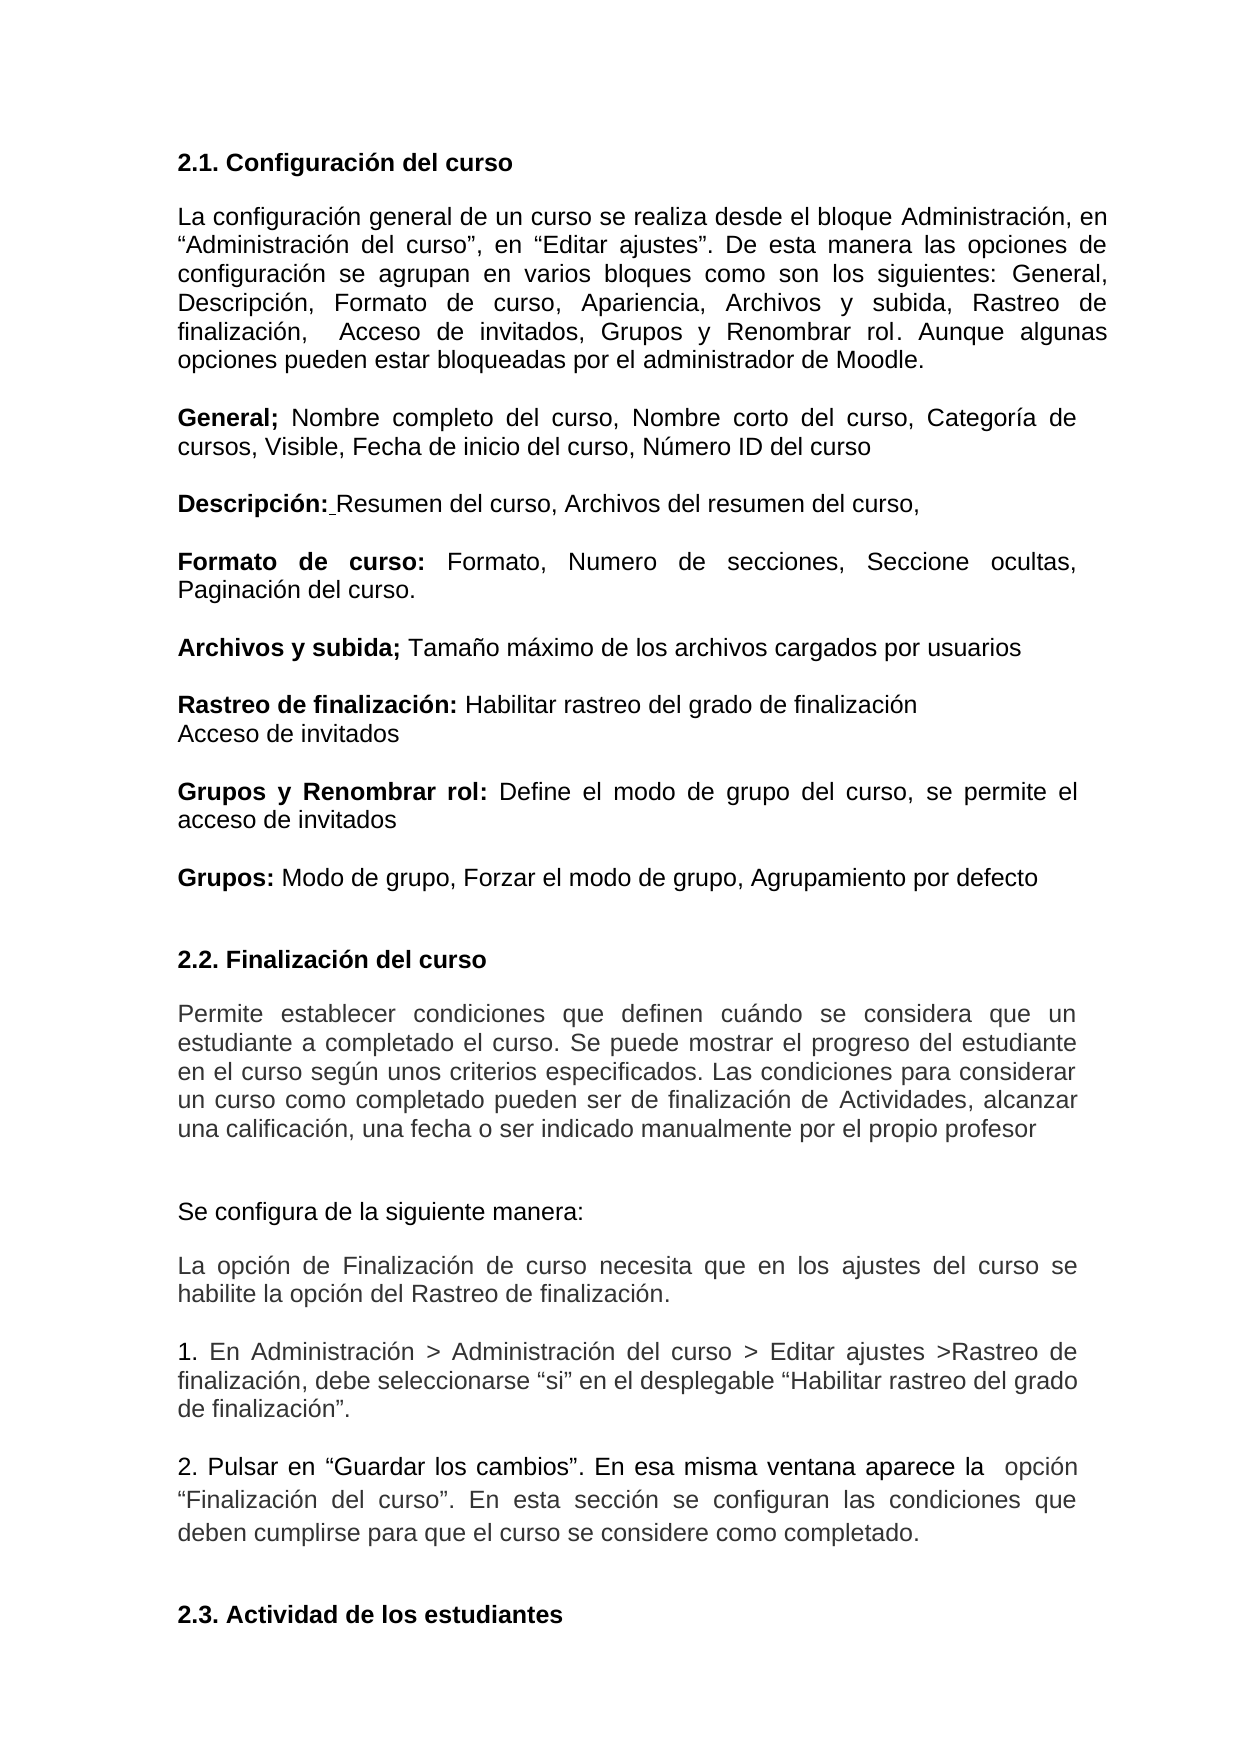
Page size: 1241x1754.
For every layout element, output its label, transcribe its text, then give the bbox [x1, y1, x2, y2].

text Formato de curso: Formato, Numero de secciones, Seccione ocultas, Paginación del curso. [177, 546, 1078, 604]
text Se configura de la siguiente manera: [177, 1197, 1078, 1226]
text La configuración general de un curso se realiza desde el bloque Administración, en “Administración del curso”, en “Editar ajustes”. De esta manera las opciones de configuración se agrupan en varios bloques como son los siguientes: General, Descripción, Formato de curso, Apariencia, Archivos y subida, Rastreo de finalización, Acceso de invitados, Grupos y Renombrar rol. Aunque algunas opciones pueden estar bloqueadas por el administrador de Moodle. [177, 201, 1108, 374]
text General; Nombre completo del curso, Nombre corto del curso, Categoría de cursos, Visible, Fecha de inicio del curso, Número ID del curso [177, 403, 1078, 460]
text La opción de Finalización de curso necesita que en los ajustes del curso se habilite la opción del Rastreo de finalización. [177, 1251, 1078, 1308]
text 2. Pulsar en “Guardar los cambios”. En esa misma ventana aparece la opción “Finalización del curso”. En esta sección se configuran las condiciones que deben cumplirse para que el curso se considere como completado. [177, 1452, 1078, 1547]
text 2.1. Configuración del curso [177, 148, 1078, 176]
text Archivos y subida; Tamaño máximo de los archivos cargados por usuarios [177, 633, 1078, 661]
text Rastreo de finalización: Habilitar rastreo del grado de finalización [177, 690, 1078, 719]
text 2.3. Actividad de los estudiantes [177, 1601, 1078, 1629]
text Descripción: Resumen del curso, Archivos del resumen del curso, [177, 489, 1078, 518]
text 1. En Administración > Administración del curso > Editar ajustes >Rastreo de finalización, debe seleccionarse “si” en el desplegable “Habilitar rastreo del grado de finalización”. [177, 1337, 1078, 1423]
text Grupos: Modo de grupo, Forzar el modo de grupo, Agrupamiento por defecto [177, 863, 1078, 891]
text Acceso de invitados [177, 719, 1078, 748]
text Grupos y Renombrar rol: Define el modo de grupo del curso, se permite el acceso de invitados [177, 776, 1078, 834]
text Permite establecer condiciones que definen cuándo se considera que un estudiante a completado el curso. Se puede mostrar el progreso del estudiante en el curso según unos criterios especificados. Las condiciones para considerar un curso como completado pueden ser de finalización de Actividades, alcanzar una calificación, una fecha o ser indicado manualmente por el propio profesor [177, 999, 1078, 1143]
text 2.2. Finalización del curso [177, 945, 1078, 974]
